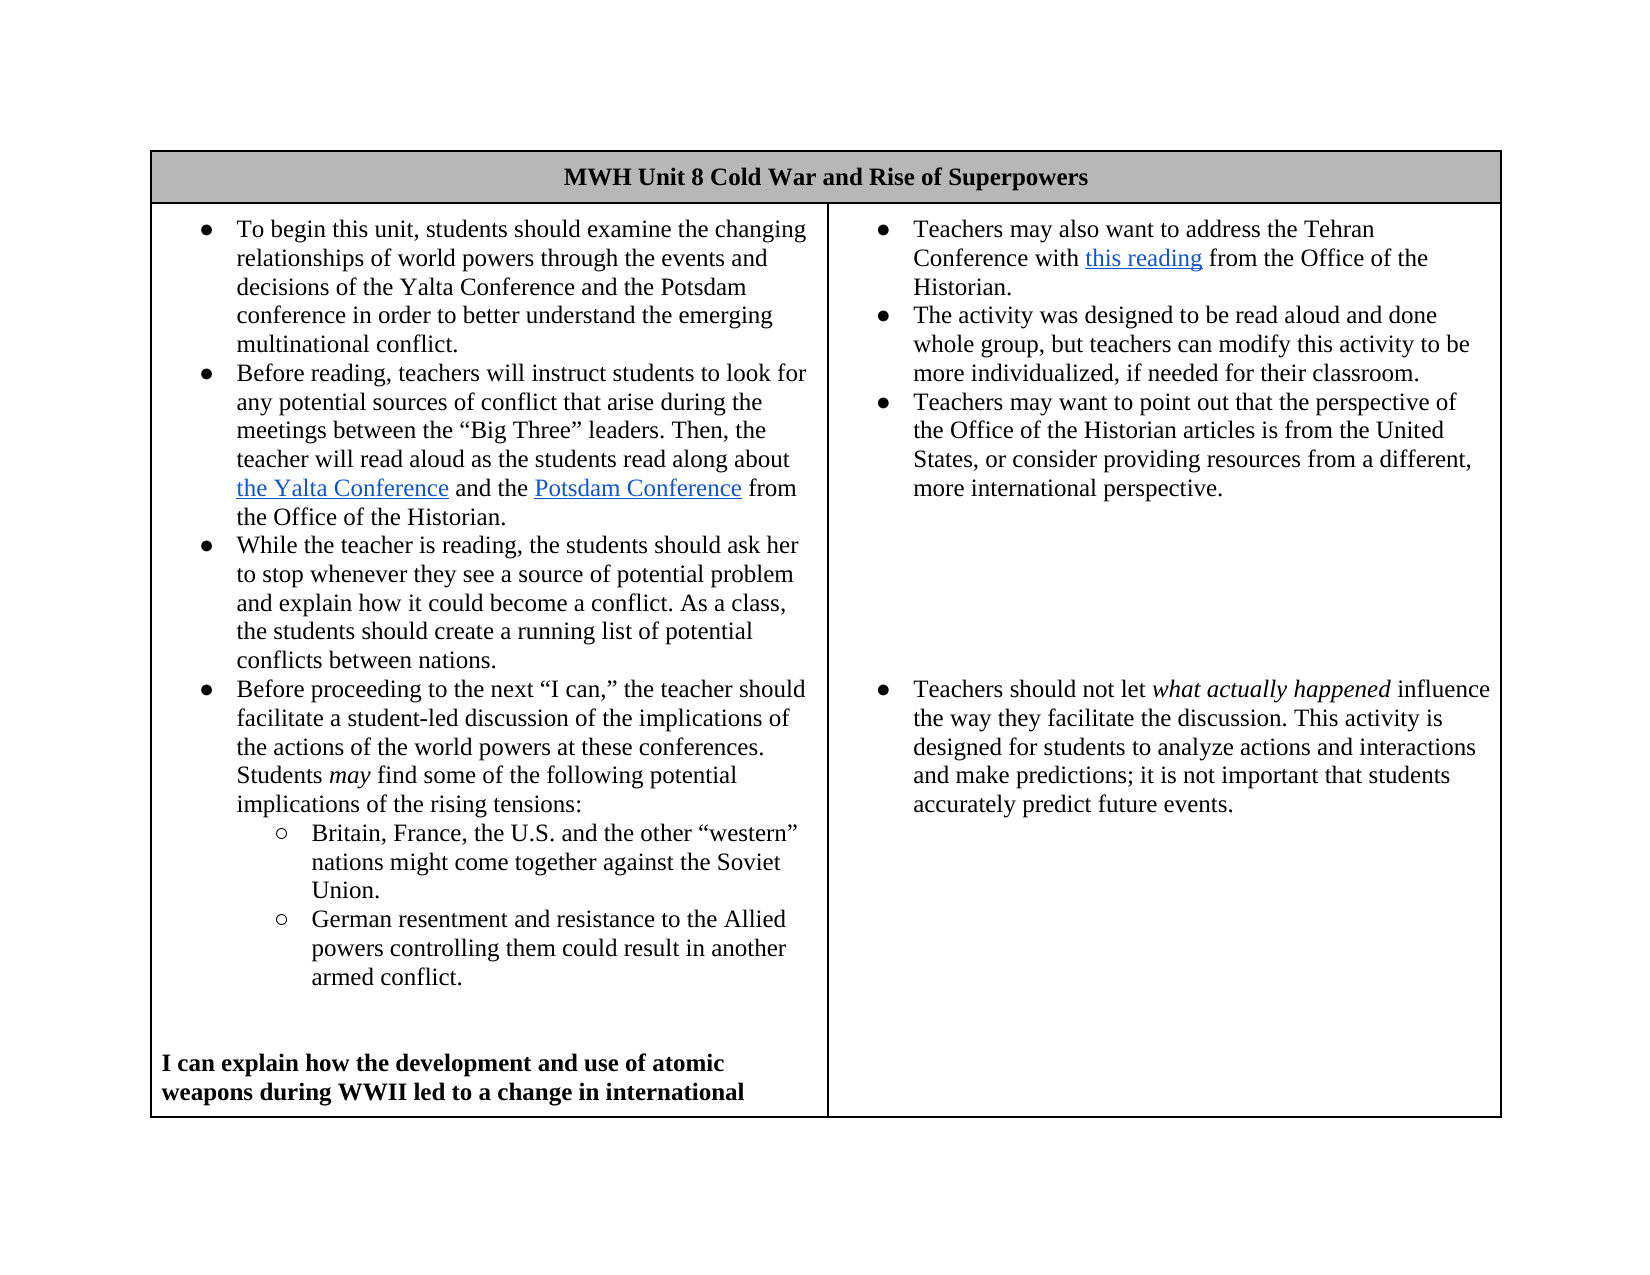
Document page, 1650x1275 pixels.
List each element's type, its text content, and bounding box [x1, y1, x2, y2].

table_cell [829, 204, 1500, 1116]
table_header MWH Unit 8 Cold War and Rise of Superpowers [152, 152, 1500, 202]
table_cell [152, 204, 827, 1116]
